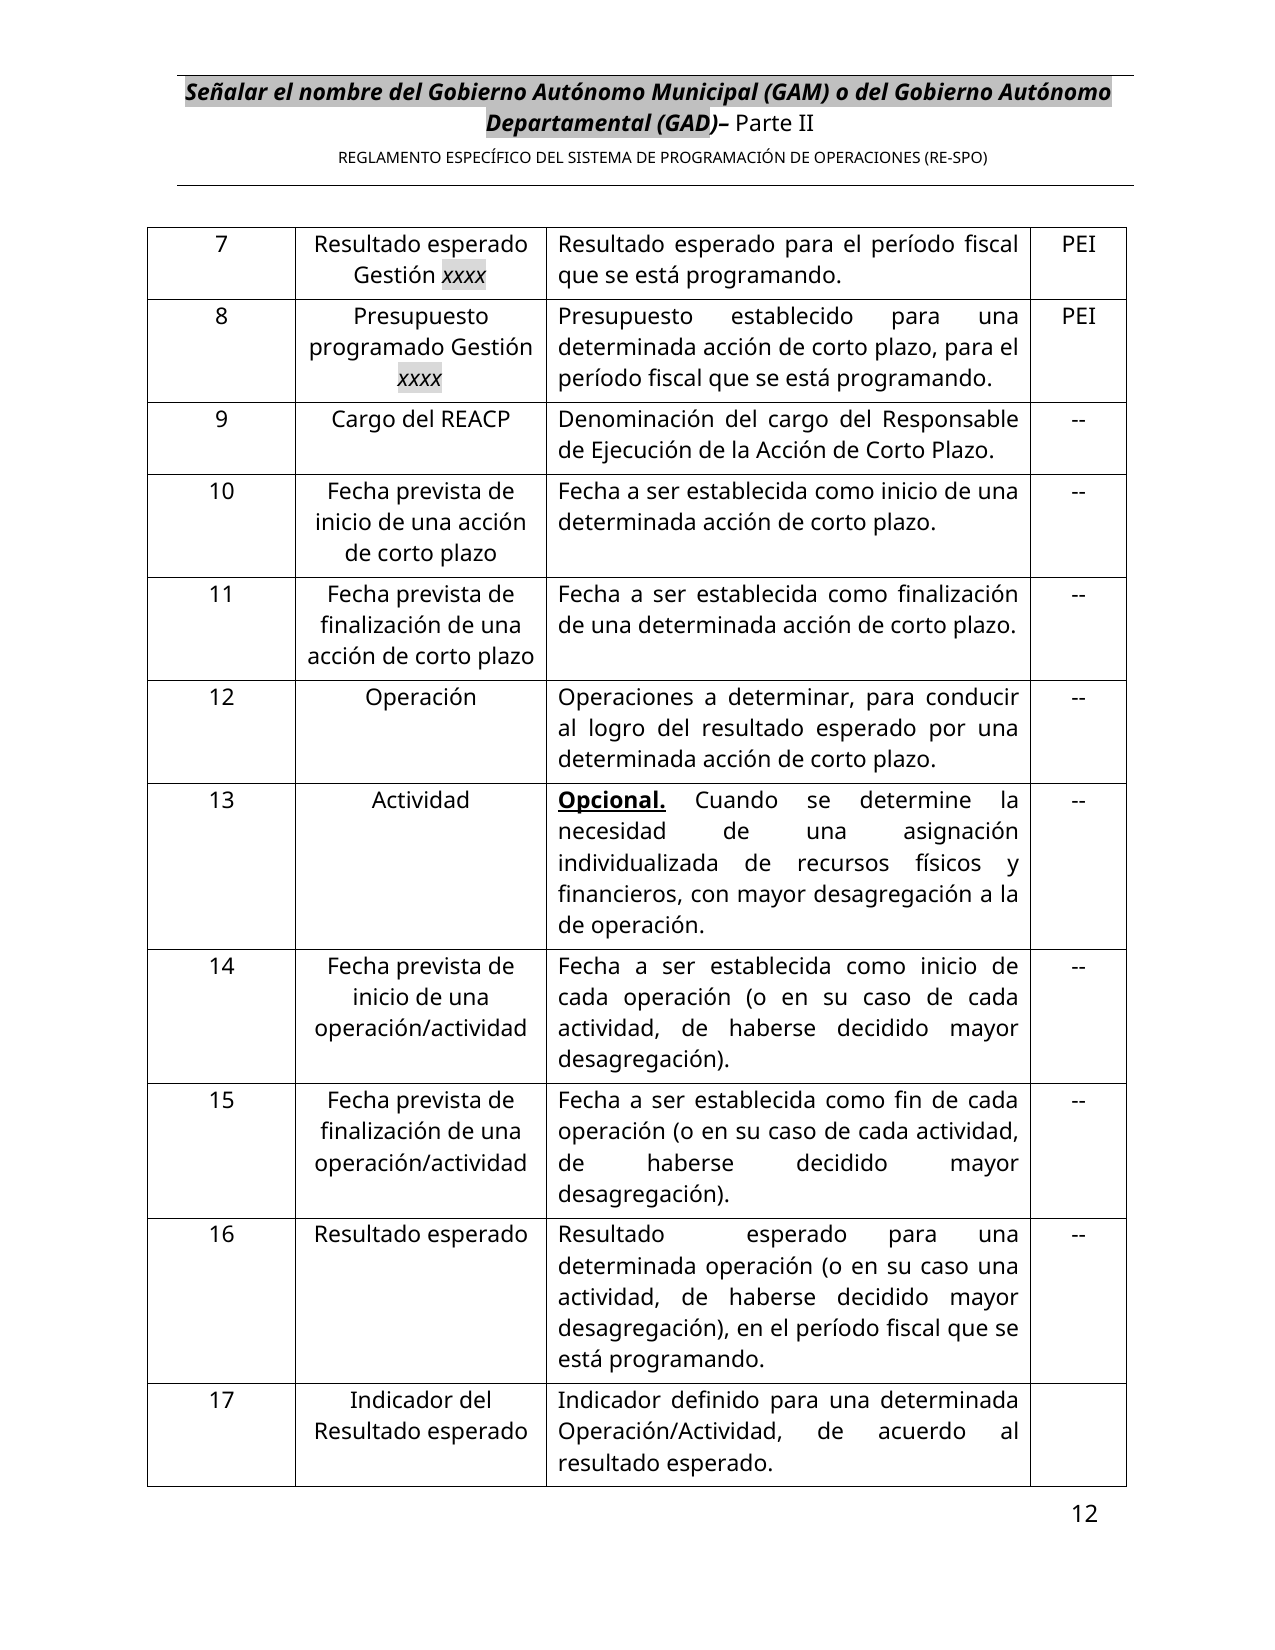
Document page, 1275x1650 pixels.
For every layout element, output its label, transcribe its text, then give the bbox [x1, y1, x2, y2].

table_cell -- [1031, 681, 1126, 783]
table_cell Presupuesto programado Gestión xxxx [296, 300, 546, 402]
table_cell Fecha a ser establecida como finalización de una determinada acción de corto plazo. [547, 578, 1030, 680]
table_cell 8 [148, 300, 295, 402]
table_cell 11 [148, 578, 295, 680]
table_cell Indicador definido para una determinada Operación/Actividad, de acuerdo al resultado esperado. [547, 1384, 1030, 1486]
table_cell Resultado esperado Gestión xxxx [296, 228, 546, 299]
table_cell 15 [148, 1084, 295, 1217]
table_cell Operación [296, 681, 546, 783]
table_cell -- [1031, 578, 1126, 680]
table_cell -- [1031, 1084, 1126, 1217]
table_cell Cargo del REACP [296, 403, 546, 474]
table_cell Fecha a ser establecida como inicio de una determinada acción de corto plazo. [547, 475, 1030, 577]
table_cell Fecha prevista de inicio de una operación/actividad [296, 950, 546, 1083]
table_cell -- [1031, 784, 1126, 949]
table_cell -- [1031, 475, 1126, 577]
table_cell -- [1031, 1219, 1126, 1383]
table_cell Fecha prevista de inicio de una acción de corto plazo [296, 475, 546, 577]
table_cell 9 [148, 403, 295, 474]
table_cell Fecha prevista de finalización de una operación/actividad [296, 1084, 546, 1217]
table_cell 17 [148, 1384, 295, 1486]
table_cell Presupuesto establecido para una determinada acción de corto plazo, para el período fiscal que se está programando. [547, 300, 1030, 402]
table_cell 16 [148, 1219, 295, 1383]
table_cell [1031, 1384, 1126, 1486]
table_cell Indicador del Resultado esperado [296, 1384, 546, 1486]
table_cell -- [1031, 950, 1126, 1083]
table_cell 14 [148, 950, 295, 1083]
table_cell -- [1031, 403, 1126, 474]
table_cell 13 [148, 784, 295, 949]
table_cell PEI [1031, 300, 1126, 402]
table_cell Denominación del cargo del Responsable de Ejecución de la Acción de Corto Plazo. [547, 403, 1030, 474]
table_cell Resultado esperado [296, 1219, 546, 1383]
table_cell 10 [148, 475, 295, 577]
table_cell Operaciones a determinar, para conducir al logro del resultado esperado por una determinada acción de corto plazo. [547, 681, 1030, 783]
table_cell Resultado esperado para el período fiscal que se está programando. [547, 228, 1030, 299]
table_cell Fecha a ser establecida como inicio de cada operación (o en su caso de cada actividad, de haberse decidido mayor desagregación). [547, 950, 1030, 1083]
table_cell Opcional. Cuando se determine la necesidad de una asignación individualizada de recursos físicos y financieros, con mayor desagregación a la de operación. [547, 784, 1030, 949]
table_cell Actividad [296, 784, 546, 949]
table_cell 12 [148, 681, 295, 783]
table_cell Fecha a ser establecida como fin de cada operación (o en su caso de cada actividad, de haberse decidido mayor desagregación). [547, 1084, 1030, 1217]
table_cell PEI [1031, 228, 1126, 299]
table_cell 7 [148, 228, 295, 299]
table_cell Fecha prevista de finalización de una acción de corto plazo [296, 578, 546, 680]
table_cell Resultado esperado para una determinada operación (o en su caso una actividad, de haberse decidido mayor desagregación), en el período fiscal que se está programando. [547, 1219, 1030, 1383]
